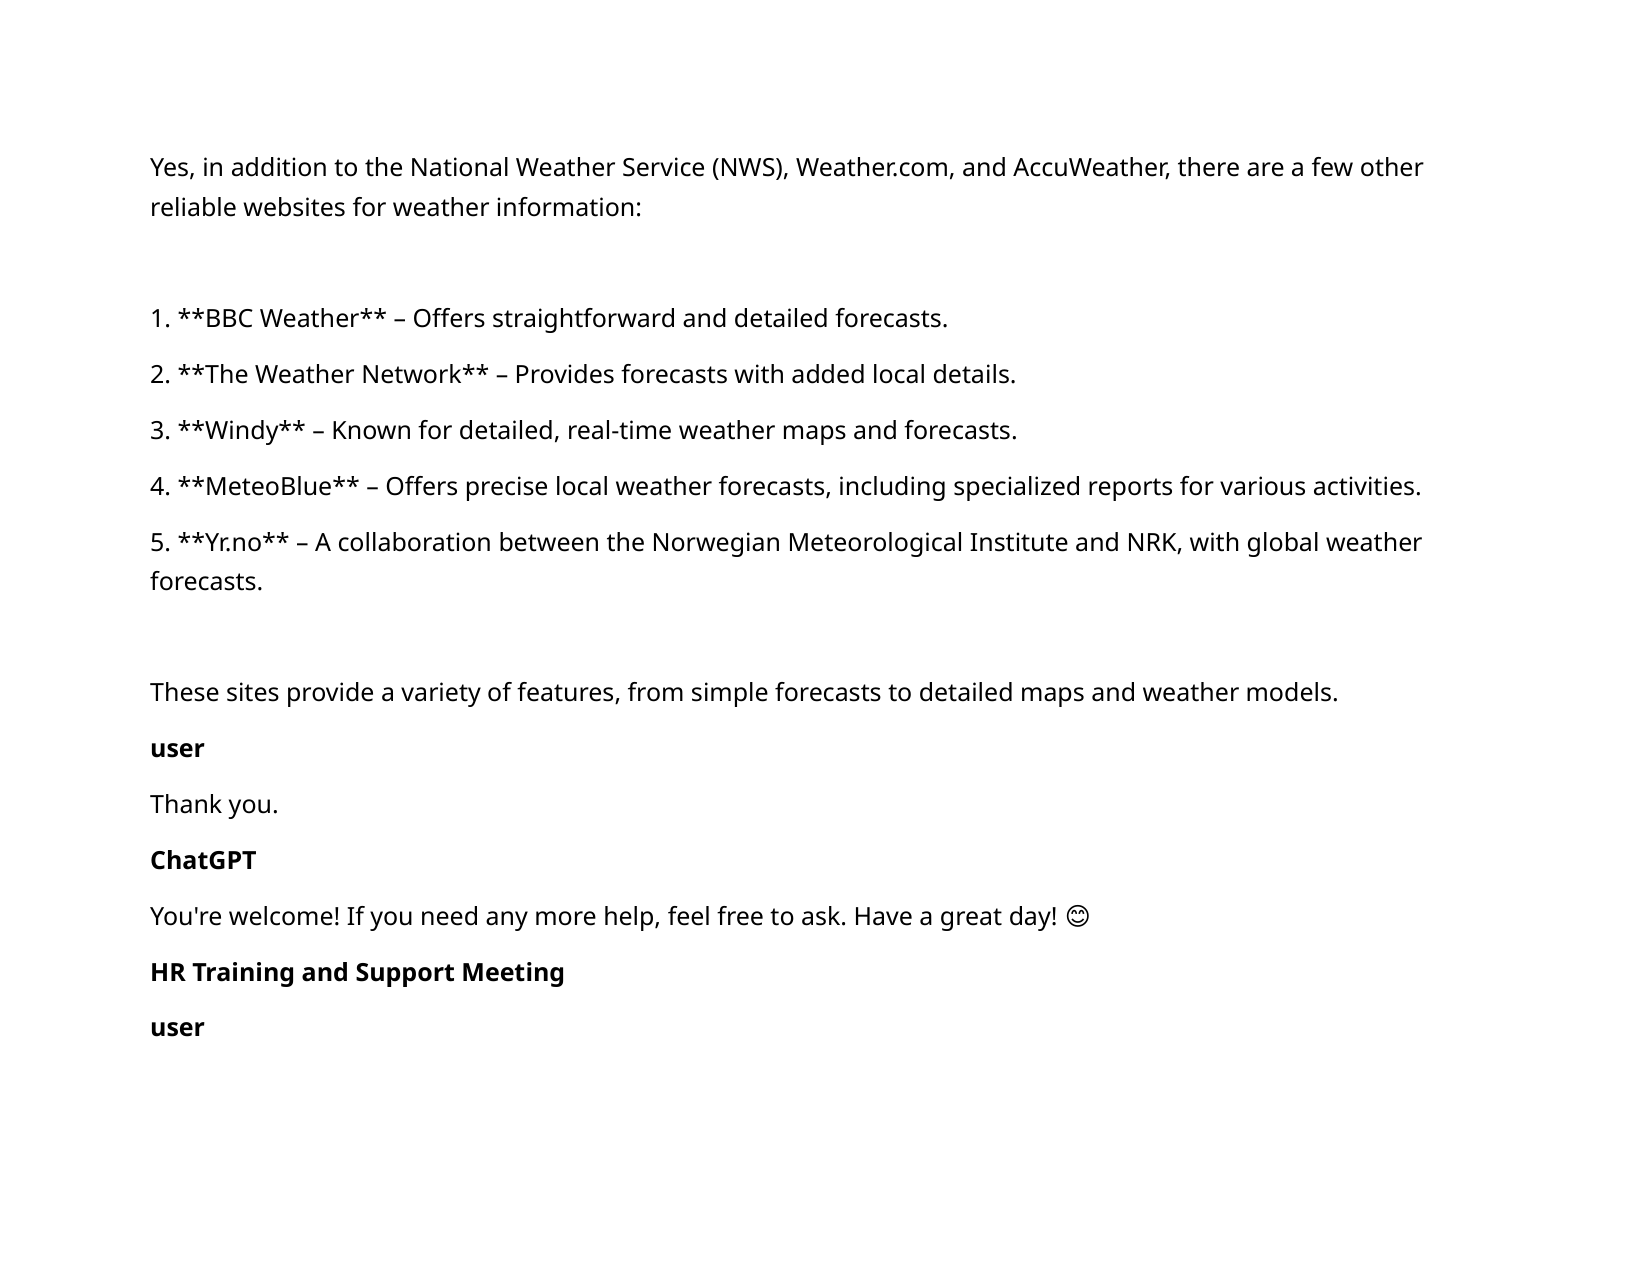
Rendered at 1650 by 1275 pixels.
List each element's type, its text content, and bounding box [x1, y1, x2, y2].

text ChatGPT [150, 842, 1500, 877]
text You're welcome! If you need any more help, feel free to ask. Have a great day! 😊 [150, 898, 1500, 932]
text HR Training and Support Meeting [150, 954, 1500, 988]
text 5. **Yr.no** – A collaboration between the Norwegian Meteorological Institute and NRK, with global weather forecasts. [150, 524, 1500, 597]
text These sites provide a variety of features, from simple forecasts to detailed maps and weather models. [150, 675, 1500, 709]
text 3. **Windy** – Known for detailed, real-time weather maps and forecasts. [150, 412, 1500, 447]
text 2. **The Weather Network** – Provides forecasts with added local details. [150, 357, 1500, 391]
text Yes, in addition to the National Weather Service (NWS), Weather.com, and AccuWeather, there are a few other reliable websites for weather information: [150, 150, 1500, 223]
text 4. **MeteoBlue** – Offers precise local weather forecasts, including specialized reports for various activities. [150, 468, 1500, 502]
text user [150, 1010, 1500, 1044]
text 1. **BBC Weather** – Offers straightforward and detailed forecasts. [150, 301, 1500, 335]
text Thank you. [150, 787, 1500, 821]
text user [150, 731, 1500, 765]
